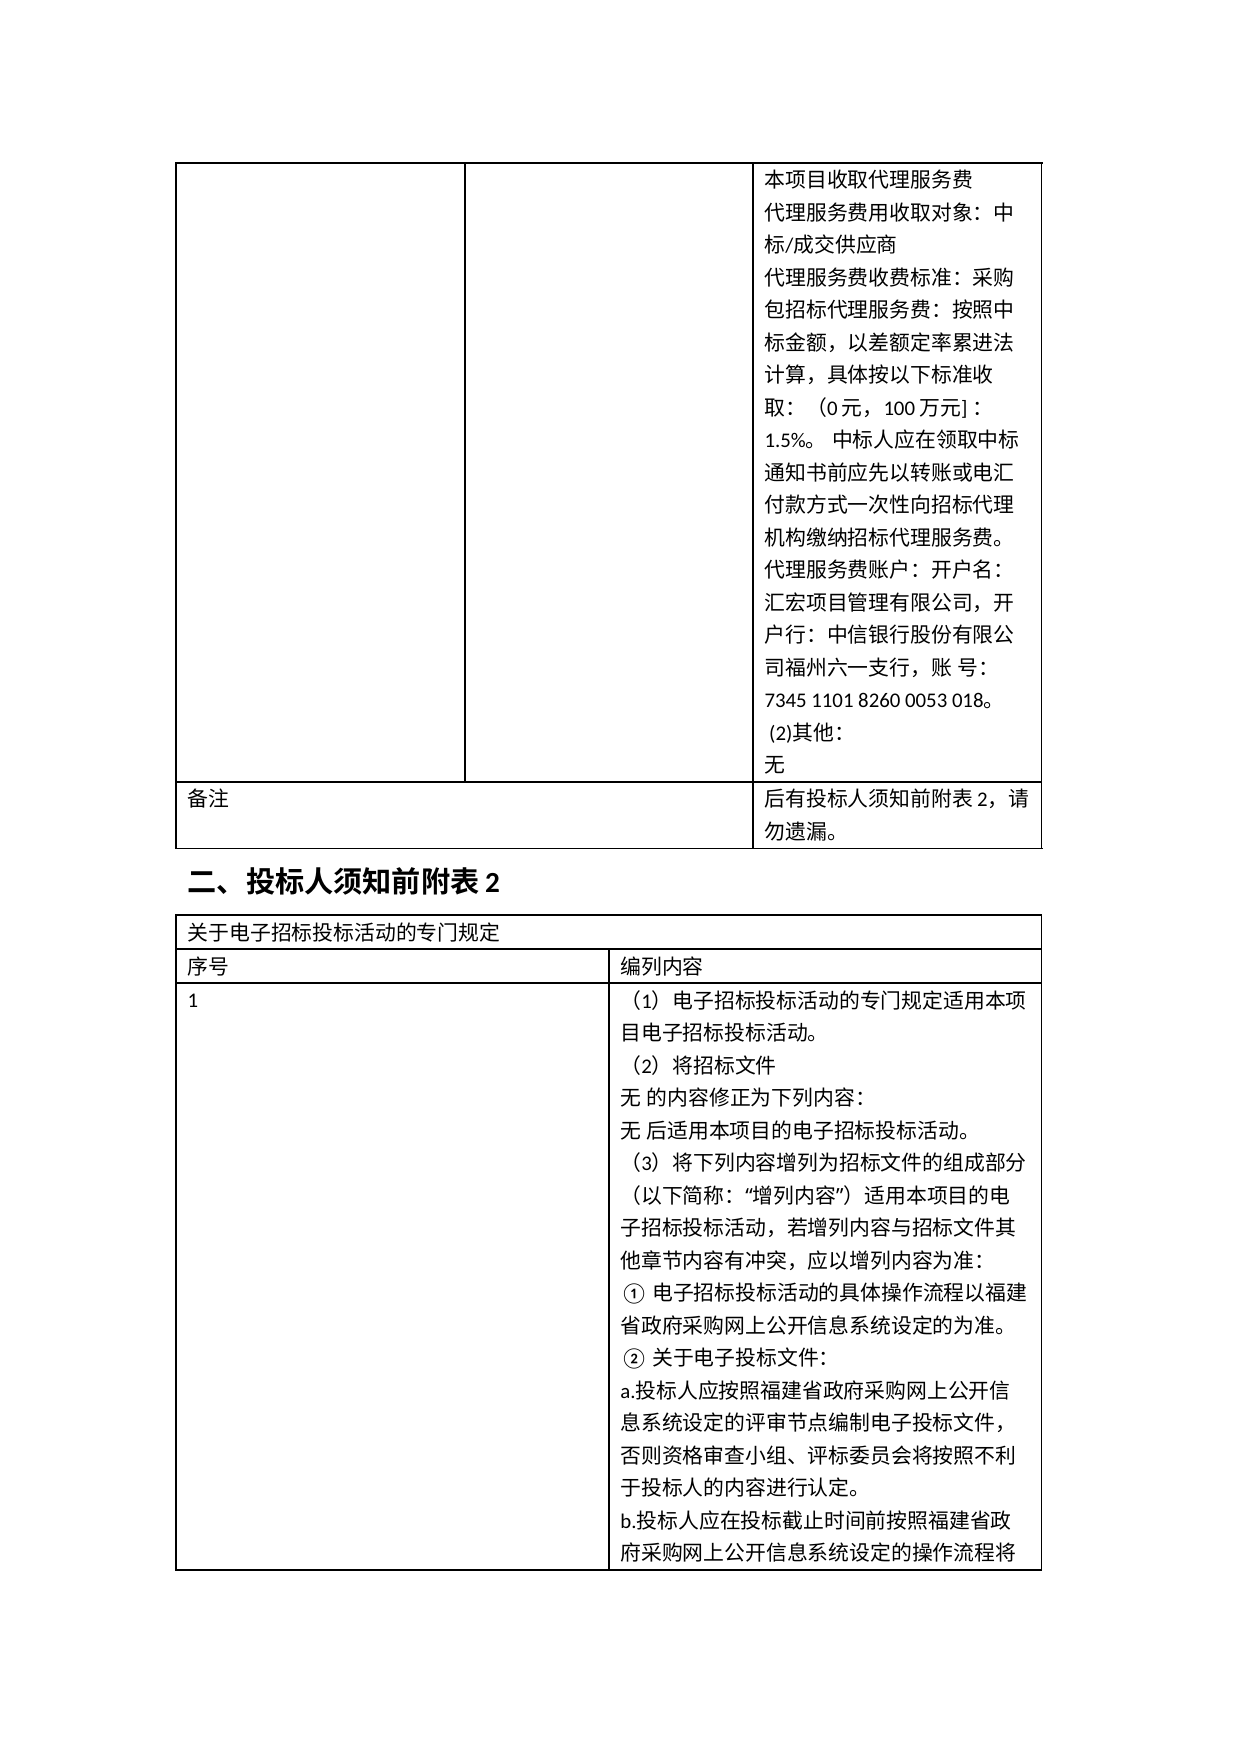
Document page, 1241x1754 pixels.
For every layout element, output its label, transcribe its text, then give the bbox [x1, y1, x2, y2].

table_cell 编列内容 [610, 950, 1041, 982]
table_cell 19 [466, 164, 752, 781]
table_cell 1 [177, 984, 608, 1569]
table_cell 后有投标人须知前附表2，请勿遗漏。 [754, 783, 1041, 848]
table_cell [610, 984, 1041, 1569]
text 二、投标人须知前附表2 [187, 849, 1053, 914]
table_header 关于电子招标投标活动的专门规定 [177, 916, 1041, 948]
table_cell 备注 [177, 783, 752, 848]
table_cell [754, 164, 1041, 781]
table_cell 12 [177, 164, 464, 781]
table_cell 序号 [177, 950, 608, 982]
